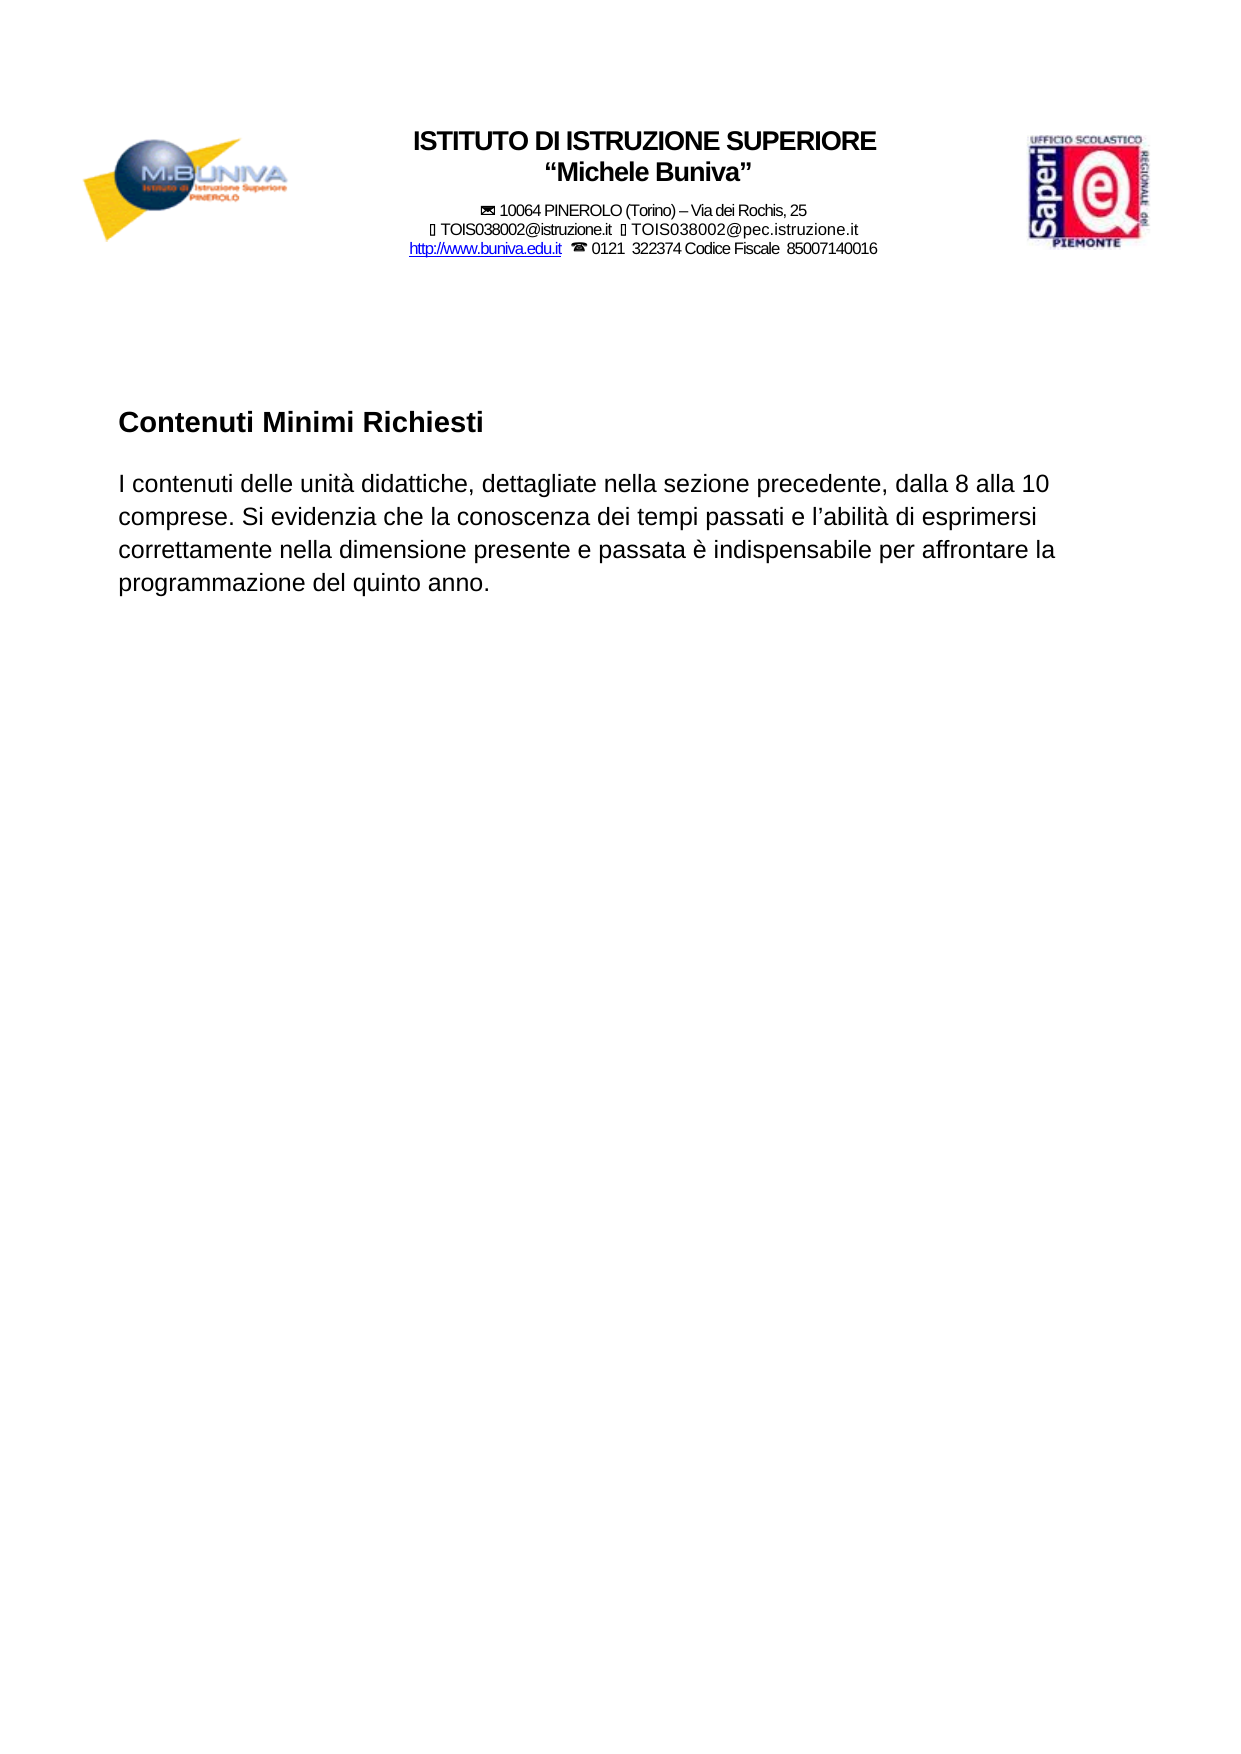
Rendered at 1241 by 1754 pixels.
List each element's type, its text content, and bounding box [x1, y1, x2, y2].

picture [1026, 135, 1151, 250]
text I contenuti delle unità didattiche, dettagliate nella sezione precedente, dalla 8 alla 10 comprese. Si evidenzia che la conoscenza dei tempi passati e l’abilità di esprimersi correttamente nella dimensione presente e passata è indispensabile per affrontare la programmazione del quinto anno. [118, 469, 1122, 597]
picture [81, 131, 291, 242]
text Contenuti Minimi Richiesti [118, 405, 1122, 439]
